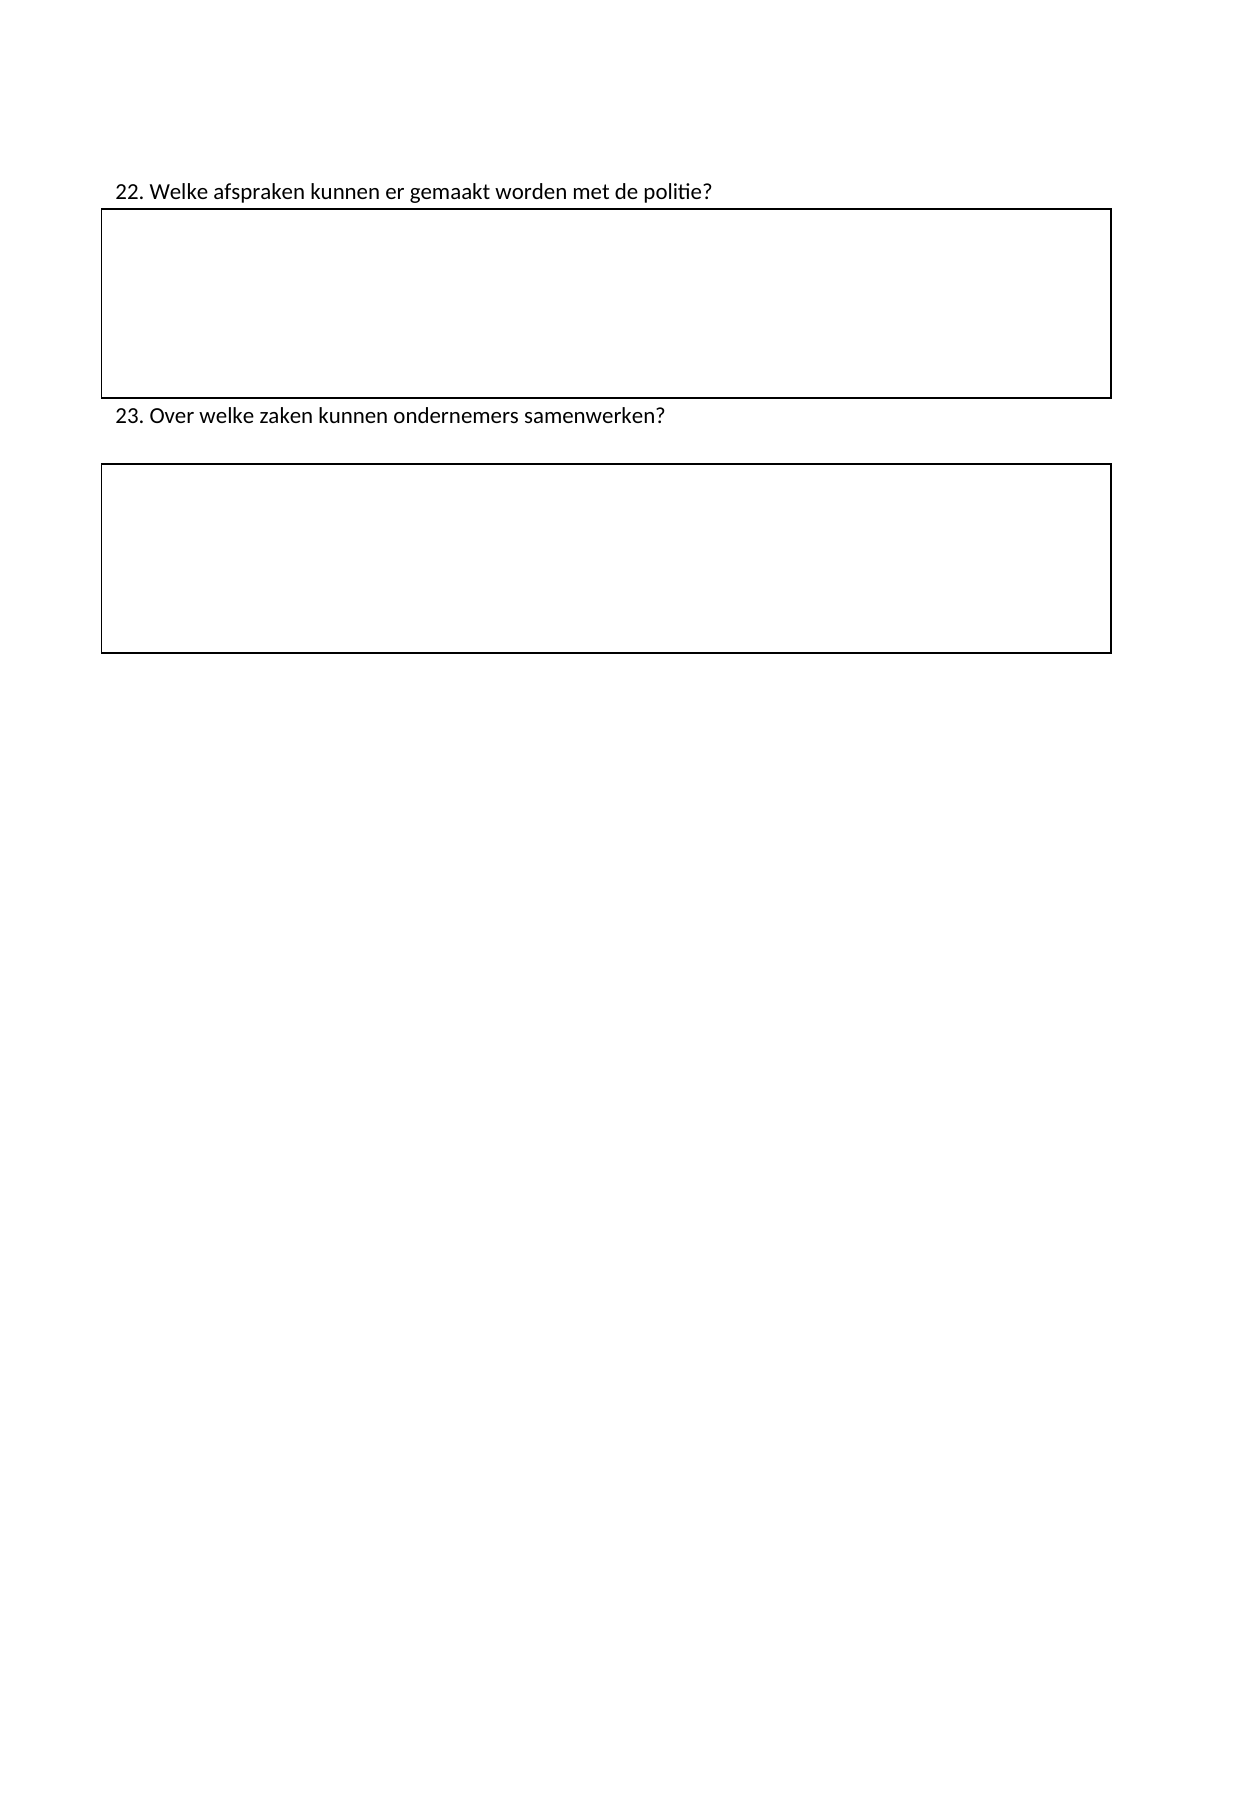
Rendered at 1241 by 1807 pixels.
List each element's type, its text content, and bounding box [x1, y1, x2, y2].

text 23. Over welke zaken kunnen ondernemers samenwerken? [115, 401, 1172, 429]
text 22. Welke afspraken kunnen er gemaakt worden met de politie? [115, 177, 1172, 205]
